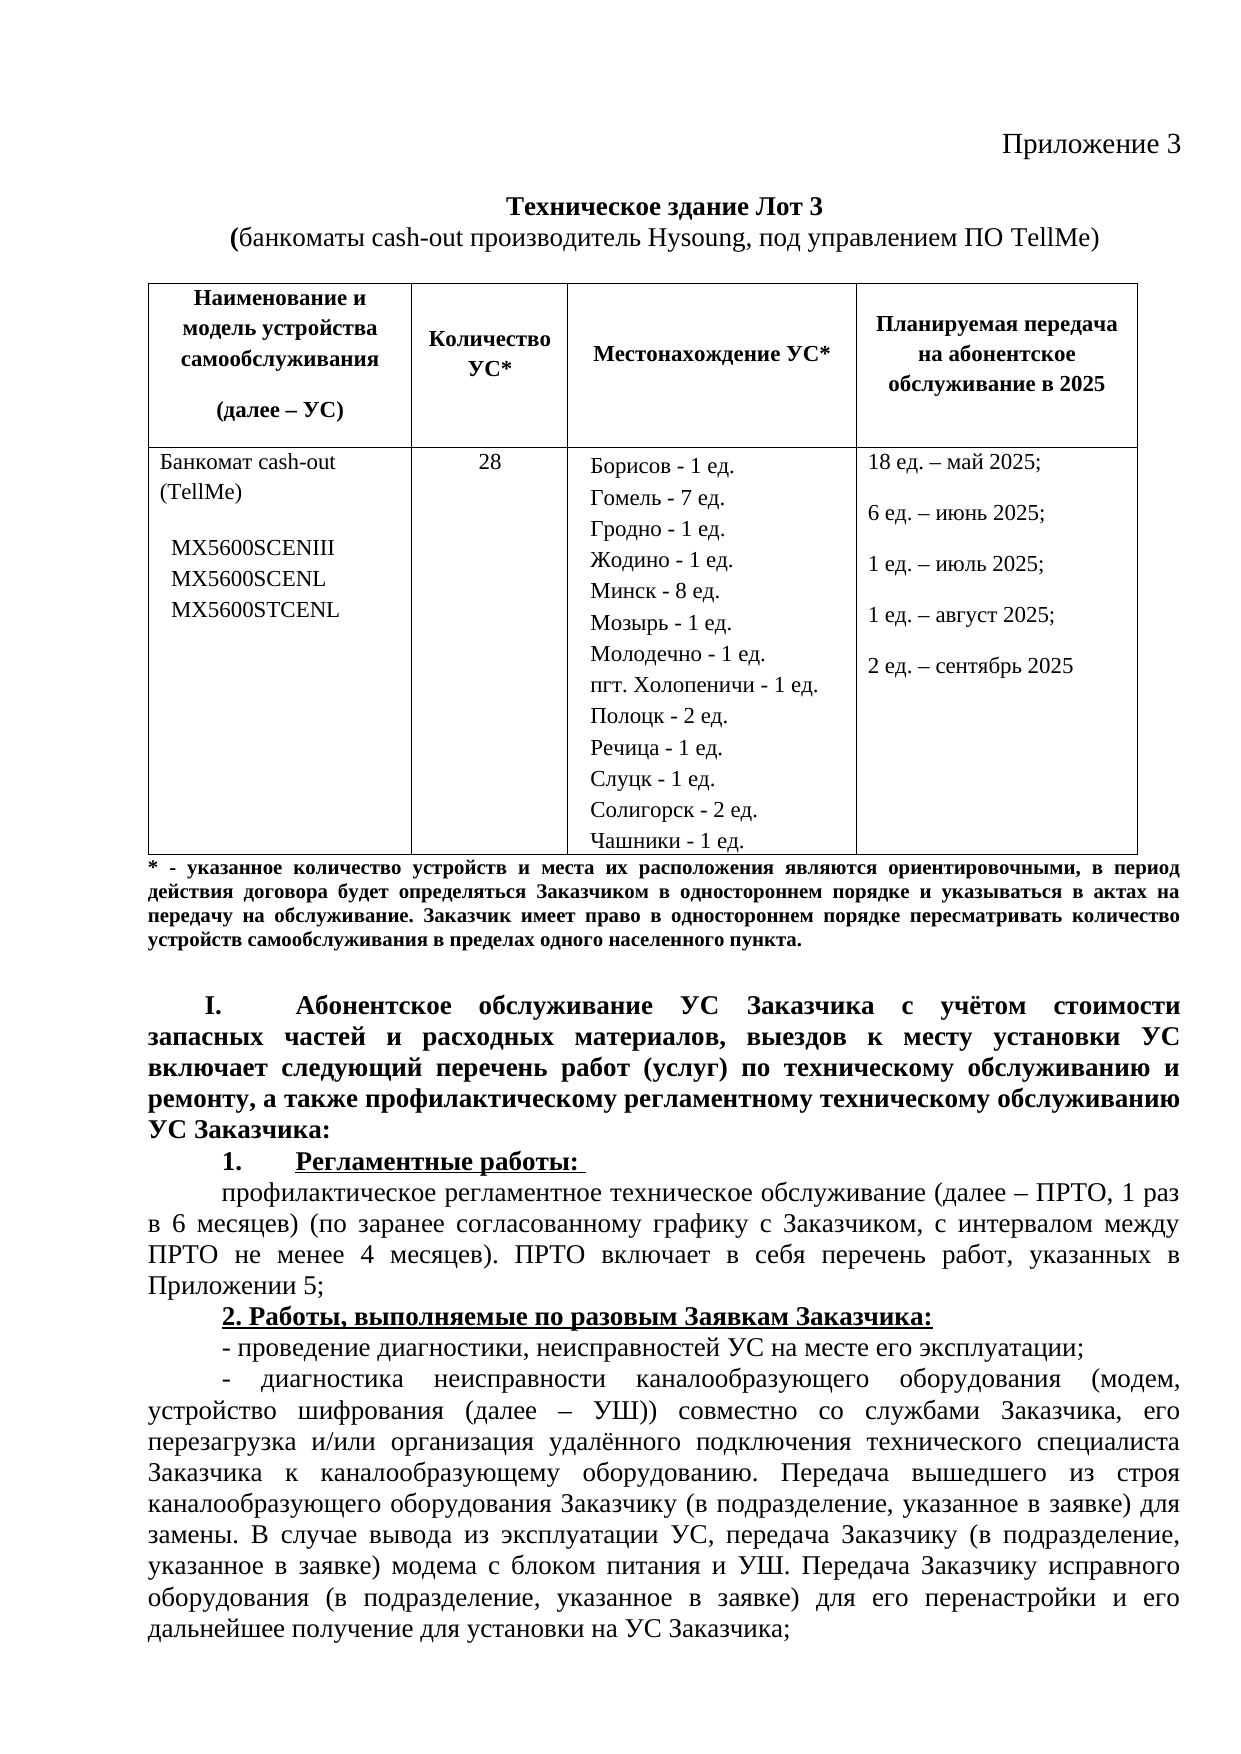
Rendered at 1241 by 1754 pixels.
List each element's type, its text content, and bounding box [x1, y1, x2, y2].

text Техническое здание Лот 3 [148, 190, 1181, 221]
table_header Количество УС* [412, 284, 567, 447]
text * - указанное количество устройств и места их расположения являются ориентировочными, в период действия договора будет определяться Заказчиком в одностороннем порядке и указываться в актах на передачу на обслуживание. Заказчик имеет право в одностороннем порядке пересматривать количество устройств самообслуживания в пределах одного населенного пункта. [148, 855, 1181, 951]
text Приложение 3 [237, 126, 1181, 160]
list Регламентные работы: [148, 1144, 1181, 1176]
table_cell Банкомат cash-out (TellMe) [149, 448, 411, 854]
table_header Наименование и модель устройства самообслуживания (далее – УС) [149, 284, 411, 447]
table_header Планируемая передача на абонентское обслуживание в 2025 [857, 284, 1137, 447]
text - диагностика неисправности каналообразующего оборудования (модем, устройство шифрования (далее – УШ)) совместно со службами Заказчика, его перезагрузка и/или организация удалённого подключения технического специалиста Заказчика к каналообразующему оборудованию. Передача вышедшего из строя каналообразующего оборудования Заказчику (в подразделение, указанное в заявке) для замены. В случае вывода из эксплуатации УС, передача Заказчику (в подразделение, указанное в заявке) модема с блоком питания и УШ. Передача Заказчику исправного оборудования (в подразделение, указанное в заявке) для его перенастройки и его дальнейшее получение для установки на УС Заказчика; [148, 1363, 1181, 1643]
text профилактическое регламентное техническое обслуживание (далее – ПРТО, 1 раз в 6 месяцев) (по заранее согласованному графику с Заказчиком, с интервалом между ПРТО не менее 4 месяцев). ПРТО включает в себя перечень работ, указанных в Приложении 5; [148, 1176, 1181, 1300]
text - проведение диагностики, неисправностей УС на месте его эксплуатации; [148, 1331, 1181, 1363]
text 2. Работы, выполняемые по разовым Заявкам Заказчика: [148, 1300, 1181, 1331]
table_cell 28 [412, 448, 567, 854]
table_cell [568, 448, 856, 854]
text (банкоматы cash-out производитель Hysoung, под управлением ПО TellMe) [148, 221, 1181, 252]
table_header Местонахождение УС* [568, 284, 856, 447]
list Абонентское обслуживание УС Заказчика с учётом стоимости запасных частей и расходных материалов, выездов к месту установки УС включает следующий перечень работ (услуг) по техническому обслуживанию и ремонту, а также профилактическому регламентному техническому обслуживанию УС Заказчика: [148, 989, 1181, 1144]
table_cell 18 ед. – май 2025; 6 ед. – июнь 2025; 1 ед. – июль 2025; 1 ед. – август 2025; 2 ед. – сентябрь 2025 [857, 448, 1137, 854]
